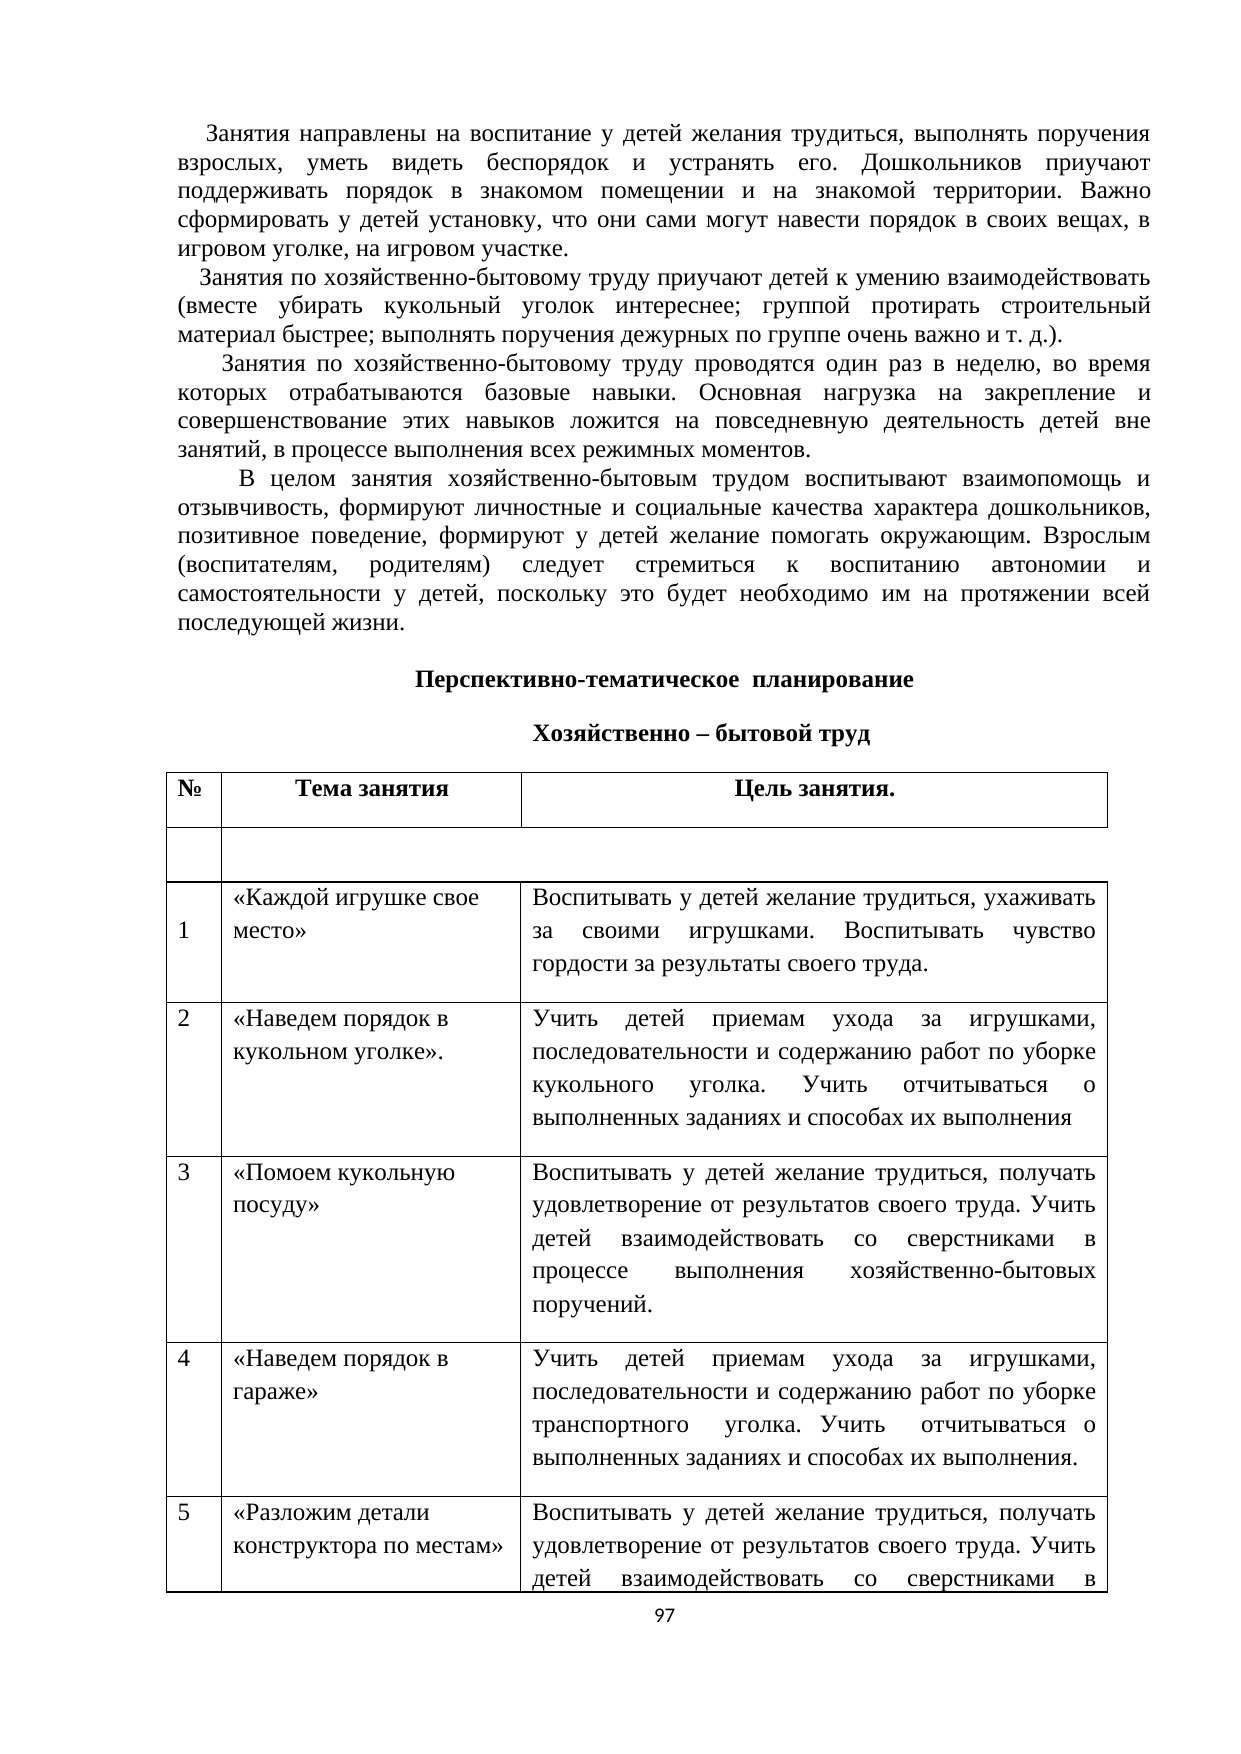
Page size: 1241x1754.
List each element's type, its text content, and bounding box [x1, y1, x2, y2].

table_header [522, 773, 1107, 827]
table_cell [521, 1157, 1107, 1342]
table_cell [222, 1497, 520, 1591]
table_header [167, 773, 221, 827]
text Хозяйственно – бытовой труд [177, 718, 1152, 747]
text Перспективно-тематическое планирование [177, 664, 1152, 693]
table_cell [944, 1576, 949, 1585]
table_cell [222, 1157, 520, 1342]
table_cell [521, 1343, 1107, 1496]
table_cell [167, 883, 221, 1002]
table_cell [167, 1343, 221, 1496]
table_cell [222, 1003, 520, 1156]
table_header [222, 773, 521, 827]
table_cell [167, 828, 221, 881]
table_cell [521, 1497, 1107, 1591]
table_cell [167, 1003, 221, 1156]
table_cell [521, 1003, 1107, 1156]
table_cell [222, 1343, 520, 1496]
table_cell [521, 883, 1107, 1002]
text В целом занятия хозяйственно-бытовым трудом воспитывают взаимопомощь и отзывчивость, формируют личностные и социальные качества характера дошкольников, позитивное поведение, формируют у детей желание помогать окружающим. Взрослым (воспитателям, родителям) следует стремиться к воспитанию автономии и самостоятельности у детей, поскольку это будет необходимо им на протяжении всей последующей жизни. [177, 463, 1152, 636]
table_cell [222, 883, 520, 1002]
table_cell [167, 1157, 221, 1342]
text Занятия по хозяйственно-бытовому труду приучают детей к умению взаимодействовать (вместе убирать кукольный уголок интереснее; группой протирать строительный материал быстрее; выполнять поручения дежурных по группе очень важно и т. д.). [177, 262, 1152, 348]
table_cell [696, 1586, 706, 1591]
text Занятия направлены на воспитание у детей желания трудиться, выполнять поручения взрослых, уметь видеть беспорядок и устранять его. Дошкольников приучают поддерживать порядок в знакомом помещении и на знакомой территории. Важно сформировать у детей установку, что они сами могут навести порядок в своих вещах, в игровом уголке, на игровом участке. [177, 118, 1152, 262]
text Занятия по хозяйственно-бытовому труду проводятся один раз в неделю, во время которых отрабатываются базовые навыки. Основная нагрузка на закрепление и совершенствование этих навыков ложится на повседневную деятельность детей вне занятий, в процессе выполнения всех режимных моментов. [177, 348, 1152, 463]
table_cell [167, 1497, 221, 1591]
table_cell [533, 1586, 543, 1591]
